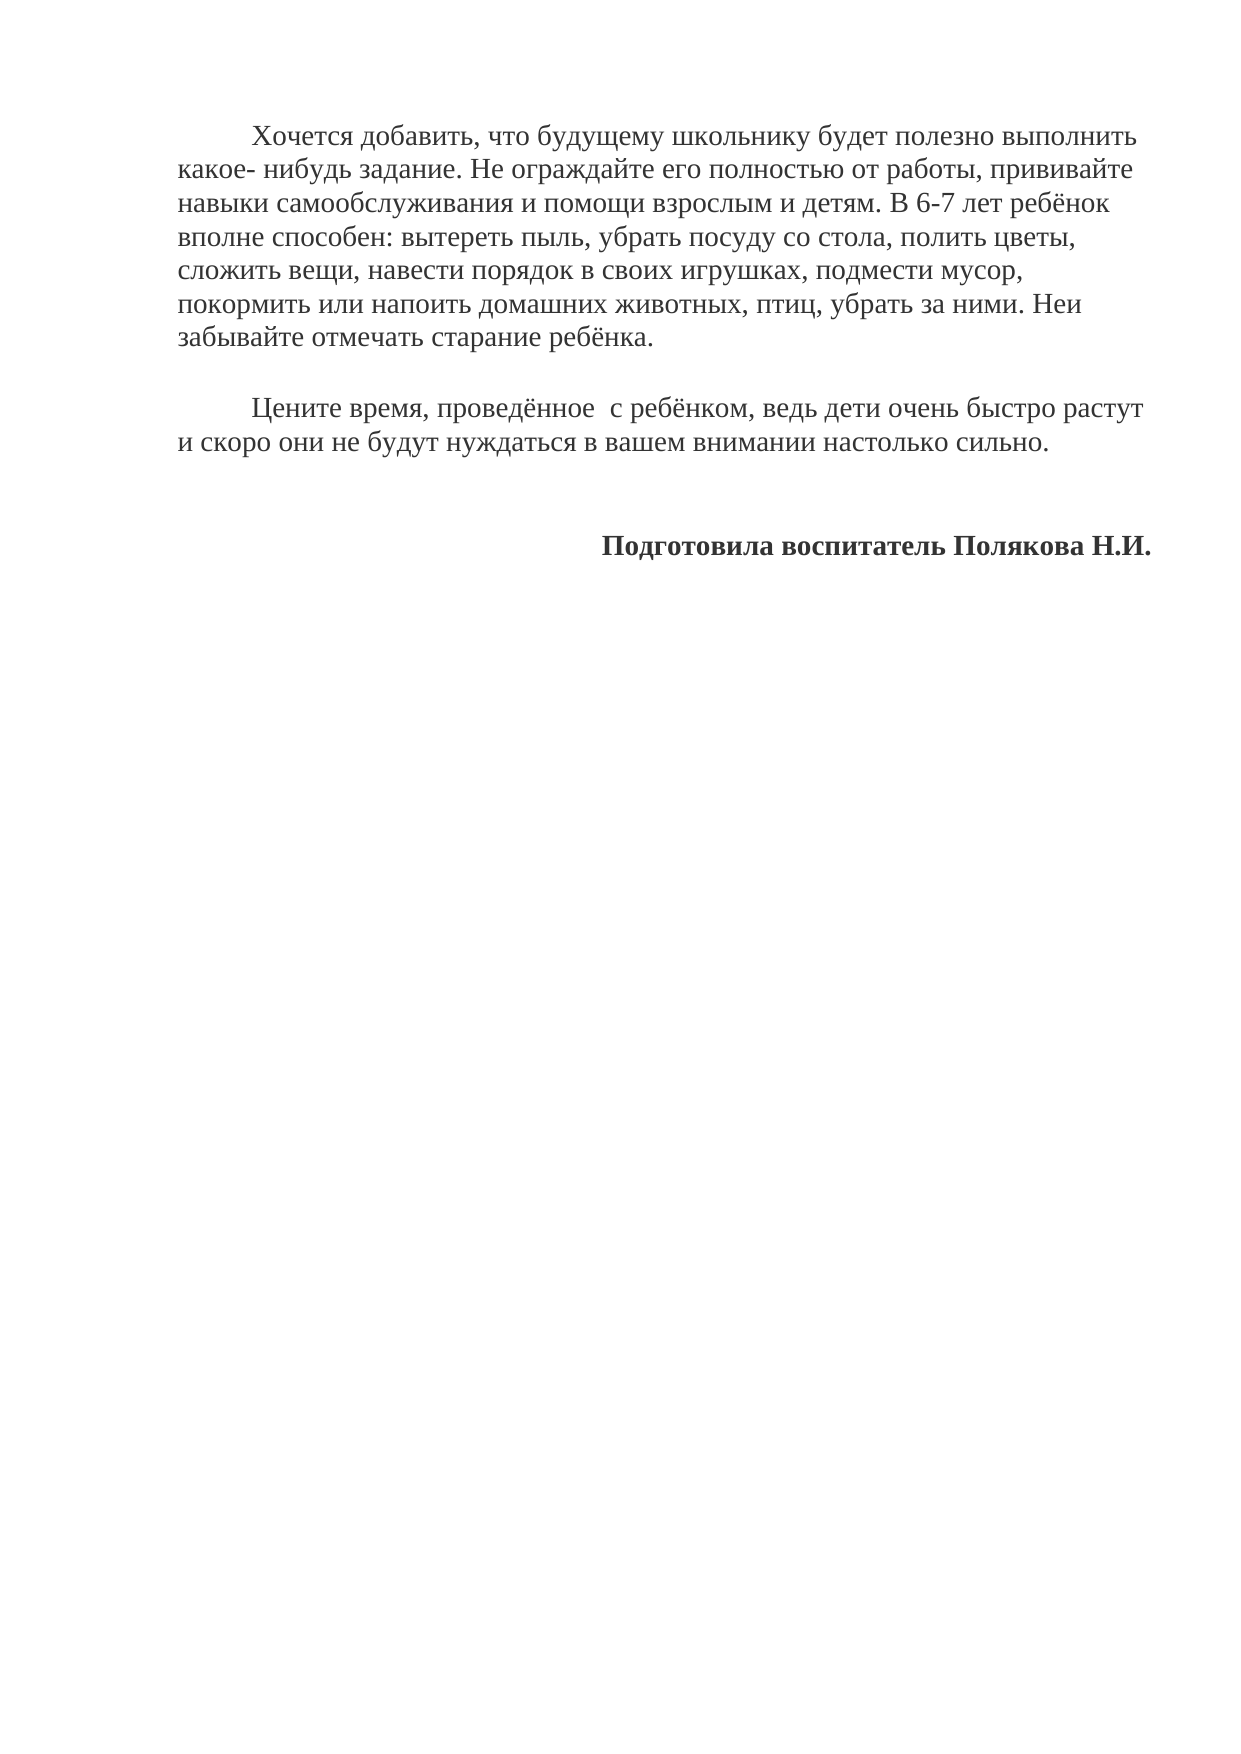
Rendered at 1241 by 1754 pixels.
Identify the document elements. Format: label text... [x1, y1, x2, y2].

text Хочется добавить, что будущему школьнику будет полезно выполнить какое- нибудь задание. Не ограждайте его полностью от работы, прививайте навыки самообслуживания и помощи взрослым и детям. В 6-7 лет ребёнок вполне способен: вытереть пыль, убрать посуду со стола, полить цветы, сложить вещи, навести порядок в своих игрушках, подмести мусор, покормить или напоить домашних животных, птиц, убрать за ними. Неи забывайте отмечать старание ребёнка. [177, 118, 1152, 353]
text Цените время, проведённое с ребёнком, ведь дети очень быстро растут и скоро они не будут нуждаться в вашем внимании настолько сильно. [177, 390, 1152, 457]
text Подготовила воспитатель Полякова Н.И. [177, 528, 1152, 561]
